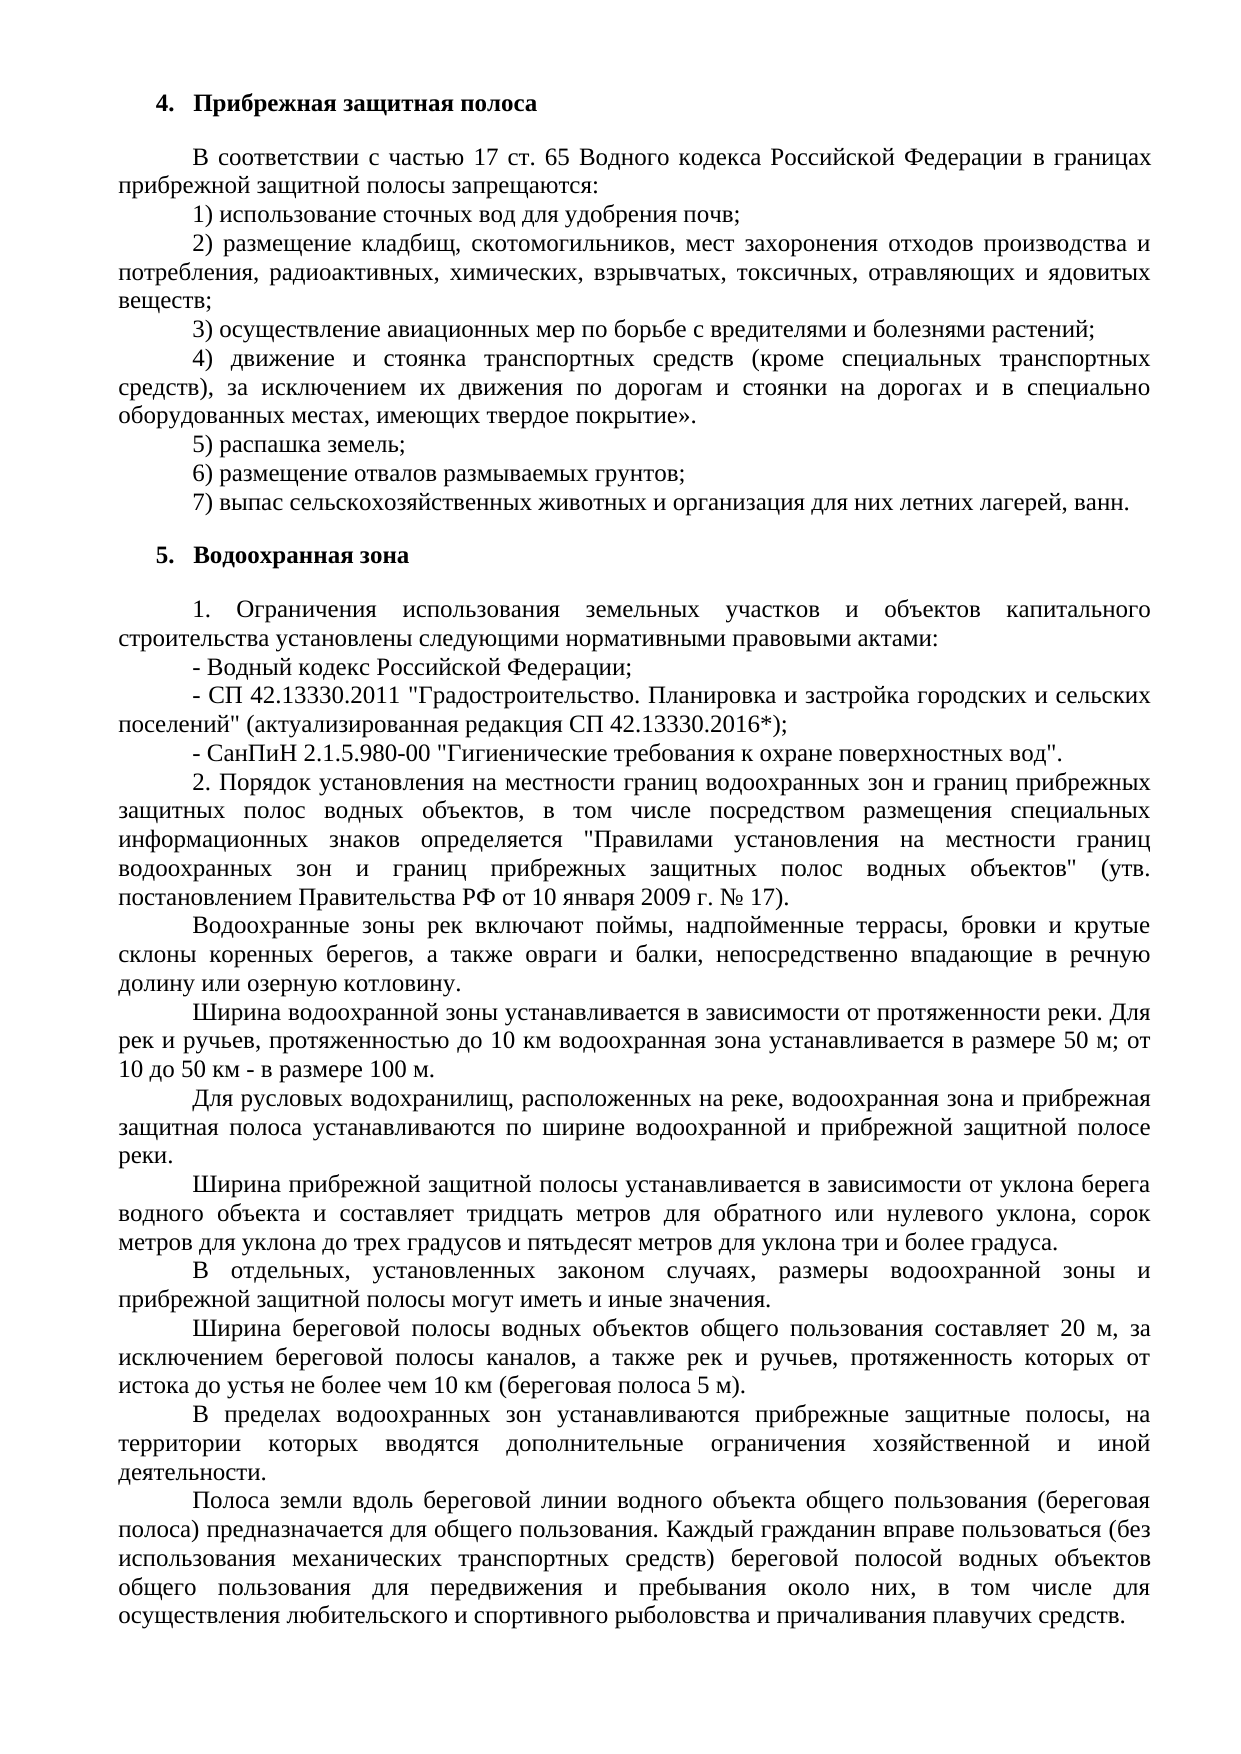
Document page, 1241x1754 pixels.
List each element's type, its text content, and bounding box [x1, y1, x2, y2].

text Для русловых водохранилищ, расположенных на реке, водоохранная зона и прибрежная защитная полоса устанавливаются по ширине водоохранной и прибрежной защитной полосе реки. [118, 1083, 1152, 1169]
text Ширина береговой полосы водных объектов общего пользования составляет 20 м, за исключением береговой полосы каналов, а также рек и ручьев, протяженность которых от истока до устья не более чем 10 км (береговая полоса 5 м). [118, 1313, 1152, 1399]
text 5) распашка земель; [118, 429, 1152, 458]
text - СП 42.13330.2011 "Градостроительство. Планировка и застройка городских и сельских поселений" (актуализированная редакция СП 42.13330.2016*); [118, 680, 1152, 738]
text Ширина водоохранной зоны устанавливается в зависимости от протяженности реки. Для рек и ручьев, протяженностью до 10 км водоохранная зона устанавливается в размере 50 м; от 10 до 50 км - в размере 100 м. [118, 997, 1152, 1083]
text 1) использование сточных вод для удобрения почв; [118, 199, 1152, 228]
text Ширина прибрежной защитной полосы устанавливается в зависимости от уклона берега водного объекта и составляет тридцать метров для обратного или нулевого уклона, сорок метров для уклона до трех градусов и пятьдесят метров для уклона три и более градуса. [118, 1169, 1152, 1255]
subtitle Водоохранная зона [156, 540, 1152, 569]
subtitle Прибрежная защитная полоса [156, 88, 1152, 117]
text Полоса земли вдоль береговой линии водного объекта общего пользования (береговая полоса) предназначается для общего пользования. Каждый гражданин вправе пользоваться (без использования механических транспортных средств) береговой полосой водных объектов общего пользования для передвижения и пребывания около них, в том числе для осуществления любительского и спортивного рыболовства и причаливания плавучих средств. [118, 1485, 1152, 1629]
text 3) осуществление авиационных мер по борьбе с вредителями и болезнями растений; [118, 314, 1152, 343]
text - СанПиН 2.1.5.980-00 "Гигиенические требования к охране поверхностных вод". [118, 738, 1152, 767]
text - Водный кодекс Российской Федерации; [118, 652, 1152, 680]
text Водоохранные зоны рек включают поймы, надпойменные террасы, бровки и крутые склоны коренных берегов, а также овраги и балки, непосредственно впадающие в речную долину или озерную котловину. [118, 910, 1152, 997]
text В пределах водоохранных зон устанавливаются прибрежные защитные полосы, на территории которых вводятся дополнительные ограничения хозяйственной и иной деятельности. [118, 1399, 1152, 1485]
text 7) выпас сельскохозяйственных животных и организация для них летних лагерей, ванн. [118, 487, 1152, 515]
text 2) размещение кладбищ, скотомогильников, мест захоронения отходов производства и потребления, радиоактивных, химических, взрывчатых, токсичных, отравляющих и ядовитых веществ; [118, 228, 1152, 314]
text 4) движение и стоянка транспортных средств (кроме специальных транспортных средств), за исключением их движения по дорогам и стоянки на дорогах и в специально оборудованных местах, имеющих твердое покрытие». [118, 343, 1152, 429]
text В отдельных, установленных законом случаях, размеры водоохранной зоны и прибрежной защитной полосы могут иметь и иные значения. [118, 1255, 1152, 1313]
text В соответствии с частью 17 ст. 65 Водного кодекса Российской Федерации в границах прибрежной защитной полосы запрещаются: [118, 142, 1152, 199]
text 1. Ограничения использования земельных участков и объектов капитального строительства установлены следующими нормативными правовыми актами: [118, 594, 1152, 652]
text 6) размещение отвалов размываемых грунтов; [118, 458, 1152, 487]
text 2. Порядок установления на местности границ водоохранных зон и границ прибрежных защитных полос водных объектов, в том числе посредством размещения специальных информационных знаков определяется "Правилами установления на местности границ водоохранных зон и границ прибрежных защитных полос водных объектов" (утв. постановлением Правительства РФ от 10 января 2009 г. № 17). [118, 767, 1152, 910]
